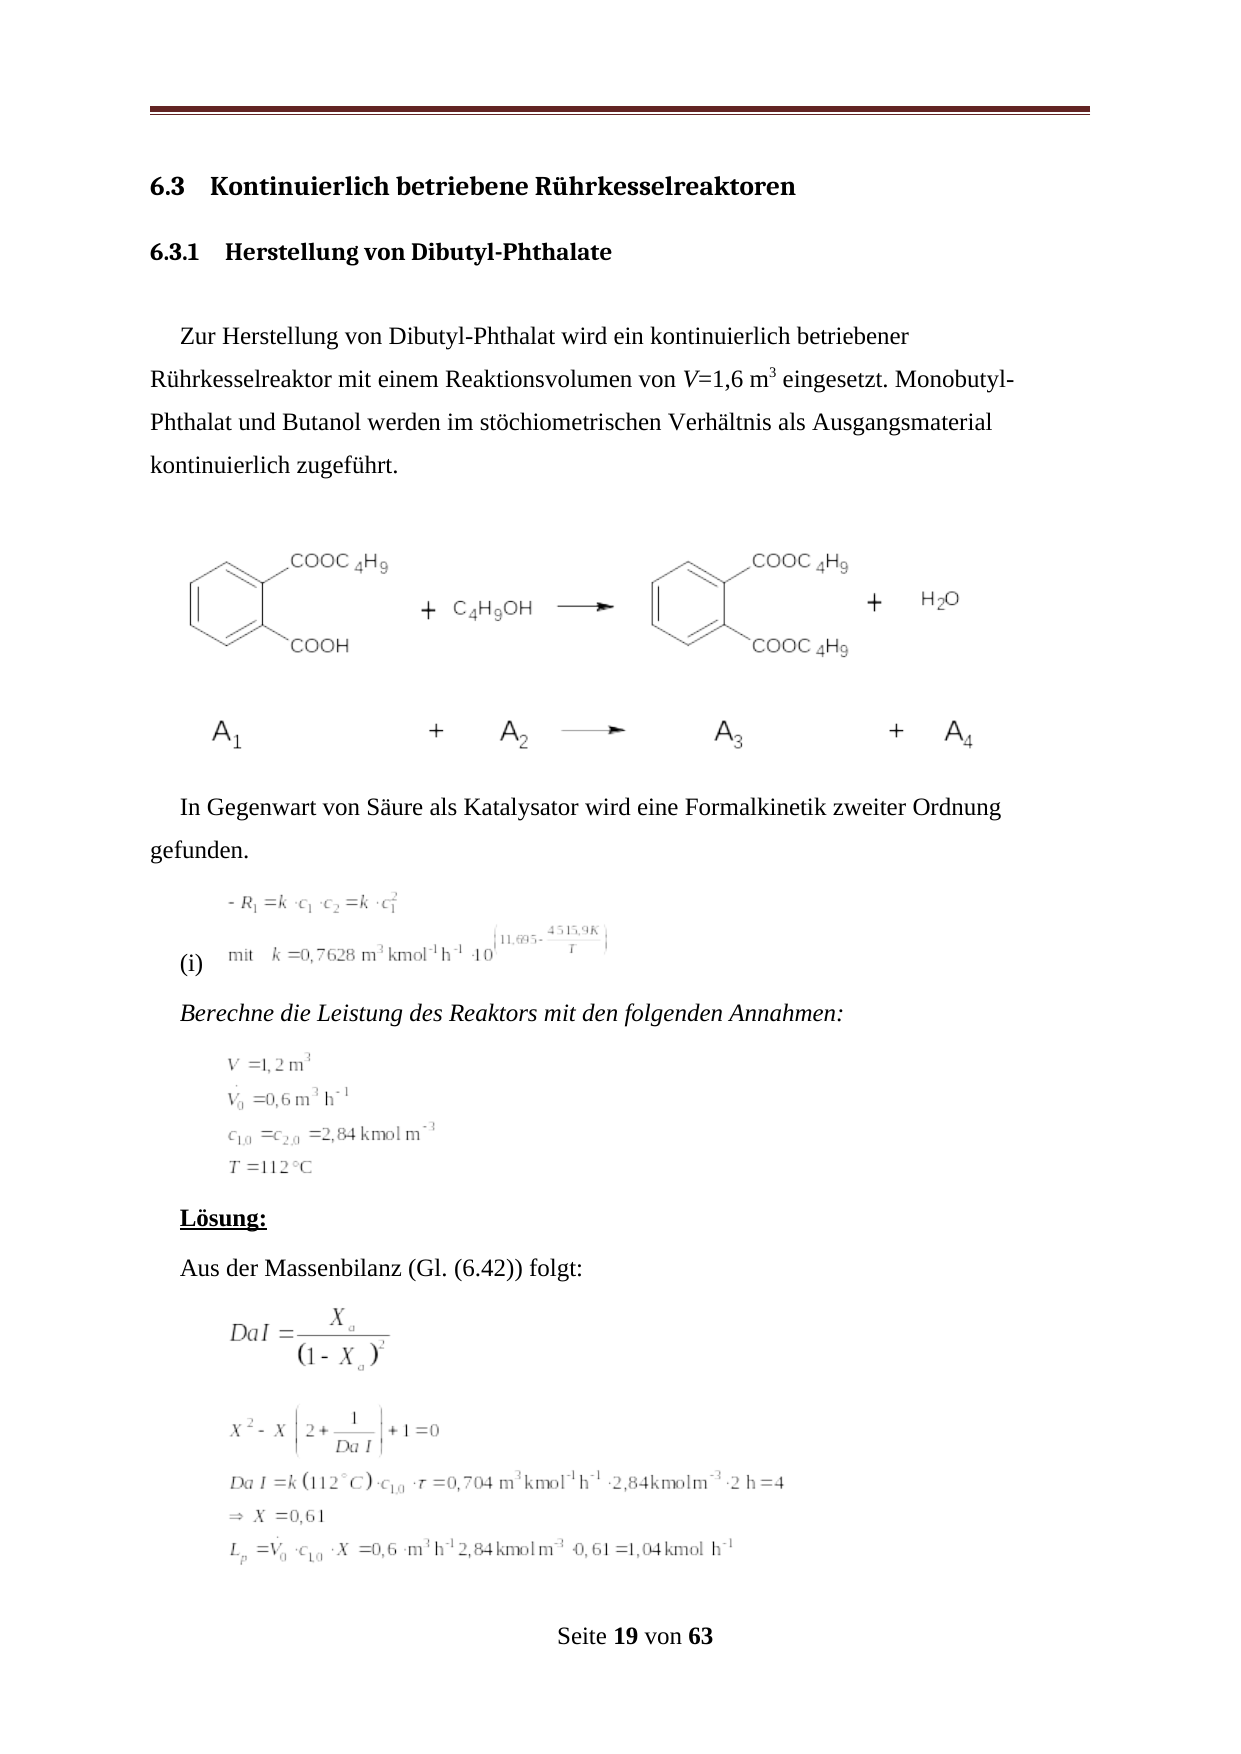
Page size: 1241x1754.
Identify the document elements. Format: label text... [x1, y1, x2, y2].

text Aus der Massenbilanz (Gl. (6.42)) folgt: [150, 1253, 1090, 1282]
text Zur Herstellung von Dibutyl-Phthalat wird ein kontinuierlich betriebener Rührkesselreaktor mit einem Reaktionsvolumen von V=1,6 m3 eingesetzt. Monobutyl-Phthalat und Butanol werden im stöchiometrischen Verhältnis als Ausgangsmaterial kontinuierlich zugeführt. [150, 321, 1090, 479]
text (i) [150, 884, 1090, 977]
text In Gegenwart von Säure als Katalysator wird eine Formalkinetik zweiter Ordnung gefunden. [150, 792, 1090, 863]
subtitle Kontinuierlich betriebene Rührkesselreaktoren [150, 171, 1090, 202]
subtitle Herstellung von Dibutyl-Phthalate [150, 238, 1090, 267]
text Lösung: [150, 1203, 1090, 1232]
text Berechne die Leistung des Reaktors mit den folgenden Annahmen: [150, 998, 1090, 1026]
